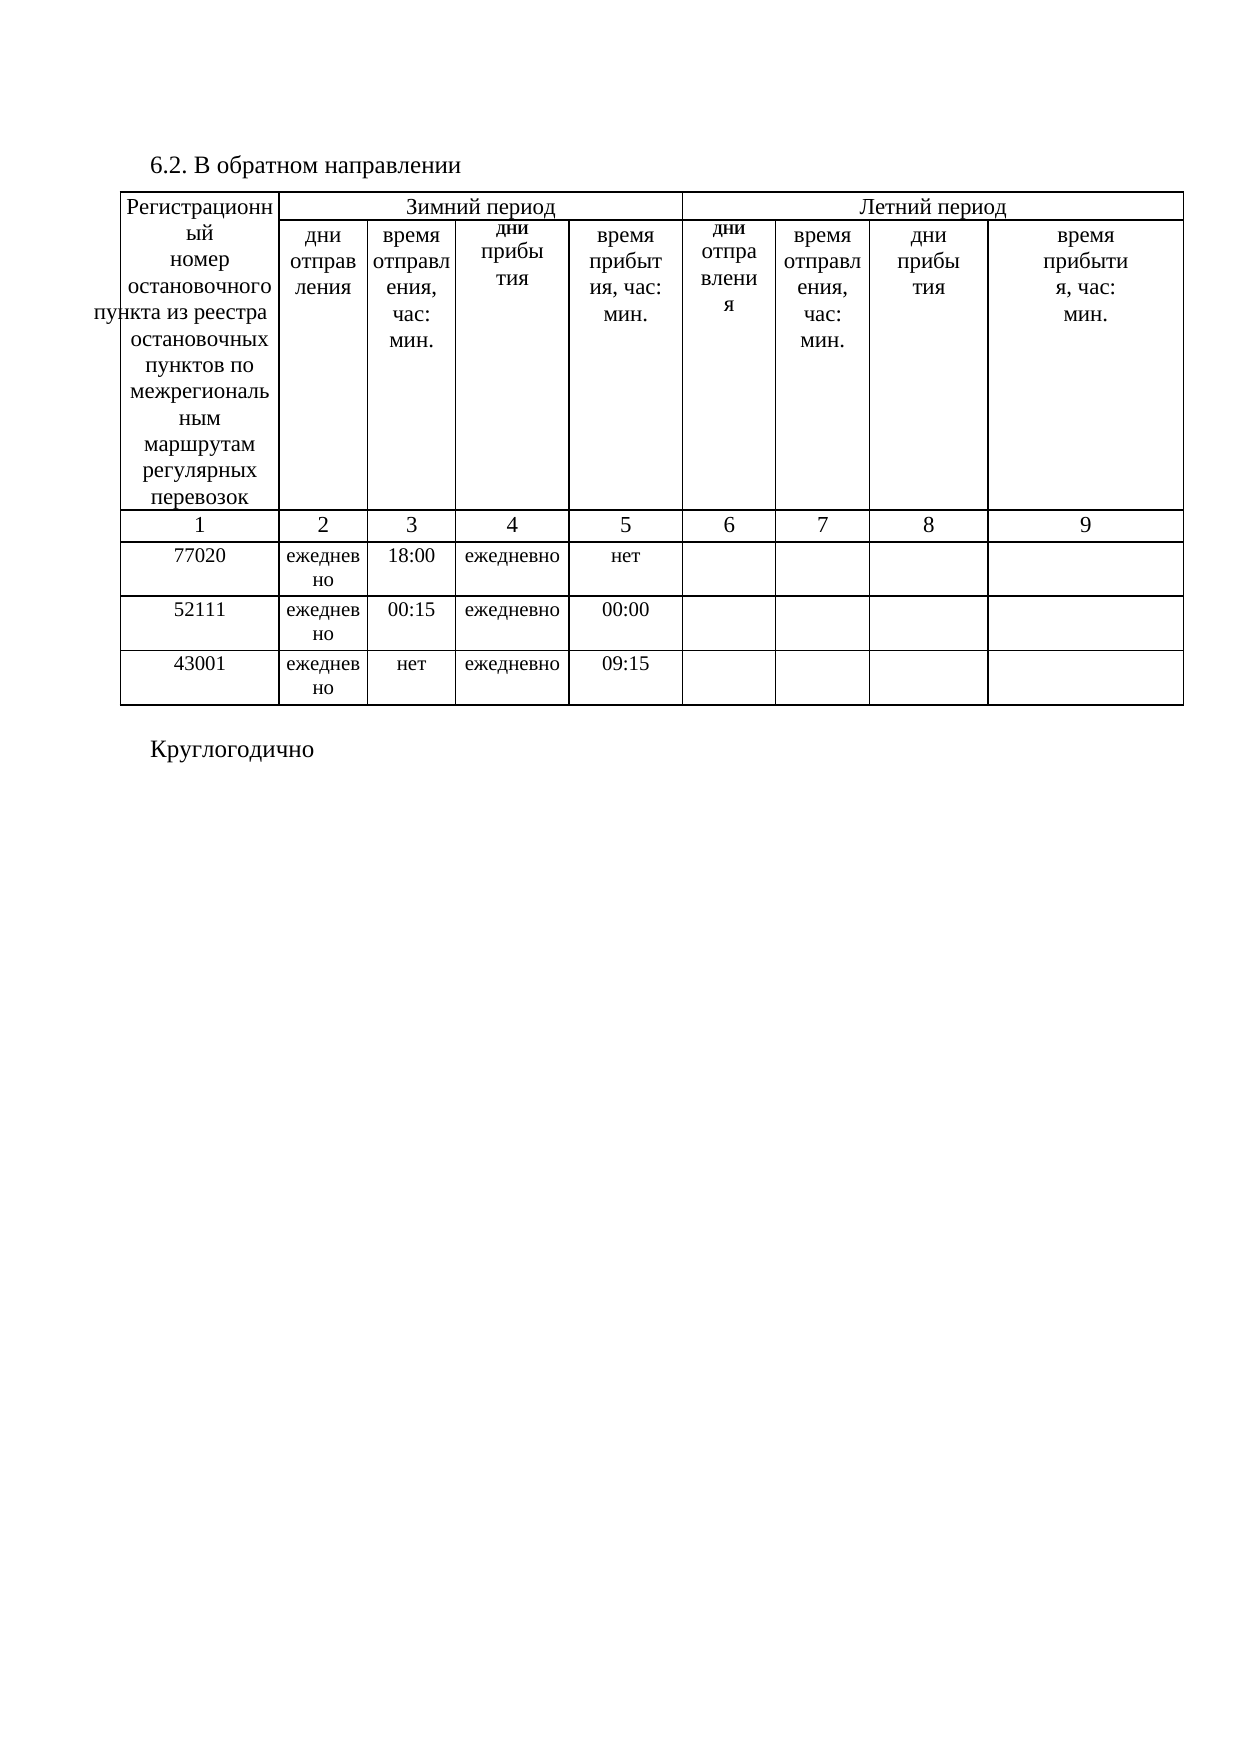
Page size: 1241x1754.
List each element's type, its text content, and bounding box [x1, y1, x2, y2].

table_cell ДНИ прибы тия [456, 221, 568, 509]
table_cell 18:00 [368, 543, 455, 595]
table_cell ежедневно [456, 651, 568, 704]
table_cell нет [570, 543, 682, 595]
table_cell 6 [683, 511, 775, 541]
table_cell ежедневно [280, 543, 367, 595]
table_cell ежедневно [456, 543, 568, 595]
text 6.2. В обратном направлении [150, 150, 1090, 179]
table_cell 8 [870, 511, 987, 541]
table_cell дни прибы тия [870, 221, 987, 509]
table_cell время отправл ения, час: мин. [776, 221, 869, 509]
table_cell [683, 651, 775, 704]
table_cell [870, 543, 987, 595]
table_cell [776, 597, 869, 650]
table_cell [870, 651, 987, 704]
table_cell 00:15 [368, 597, 455, 650]
table_cell 1 [121, 511, 278, 541]
table_cell 00:00 [570, 597, 682, 650]
table_cell время прибыт ия, час: мин. [570, 221, 682, 509]
table_cell [989, 597, 1183, 650]
table_cell дни отправ ления [280, 221, 367, 509]
table_cell 2 [280, 511, 367, 541]
table_cell 09:15 [570, 651, 682, 704]
table_header Летний период [683, 193, 1183, 219]
table_cell ежедневно [280, 597, 367, 650]
table_cell [776, 543, 869, 595]
table_cell [989, 651, 1183, 704]
table_cell [683, 597, 775, 650]
table_cell 7 [776, 511, 869, 541]
table_cell нет [368, 651, 455, 704]
table_cell [776, 651, 869, 704]
table_cell 3 [368, 511, 455, 541]
table_cell время прибыти я, час: мин. [989, 221, 1183, 509]
table_cell 52111 [121, 597, 278, 650]
table_cell [683, 543, 775, 595]
text Круглогодично [150, 734, 1090, 763]
table_cell 5 [570, 511, 682, 541]
table_cell 43001 [121, 651, 278, 704]
table_cell ежедневно [456, 597, 568, 650]
table_cell 9 [989, 511, 1183, 541]
table_cell ДНИ отпра влени я [683, 221, 775, 509]
table_header Регистрационный номер остановочного пункта из реестра остановочных пунктов по межрегиональным маршрутам регулярных перевозок [121, 193, 278, 509]
table_cell время отправл ения, час: мин. [368, 221, 455, 509]
table_cell 4 [456, 511, 568, 541]
table_cell ежедневно [280, 651, 367, 704]
table_cell [870, 597, 987, 650]
table_cell 77020 [121, 543, 278, 595]
table_cell [989, 543, 1183, 595]
table_header Зимний период [280, 193, 682, 219]
